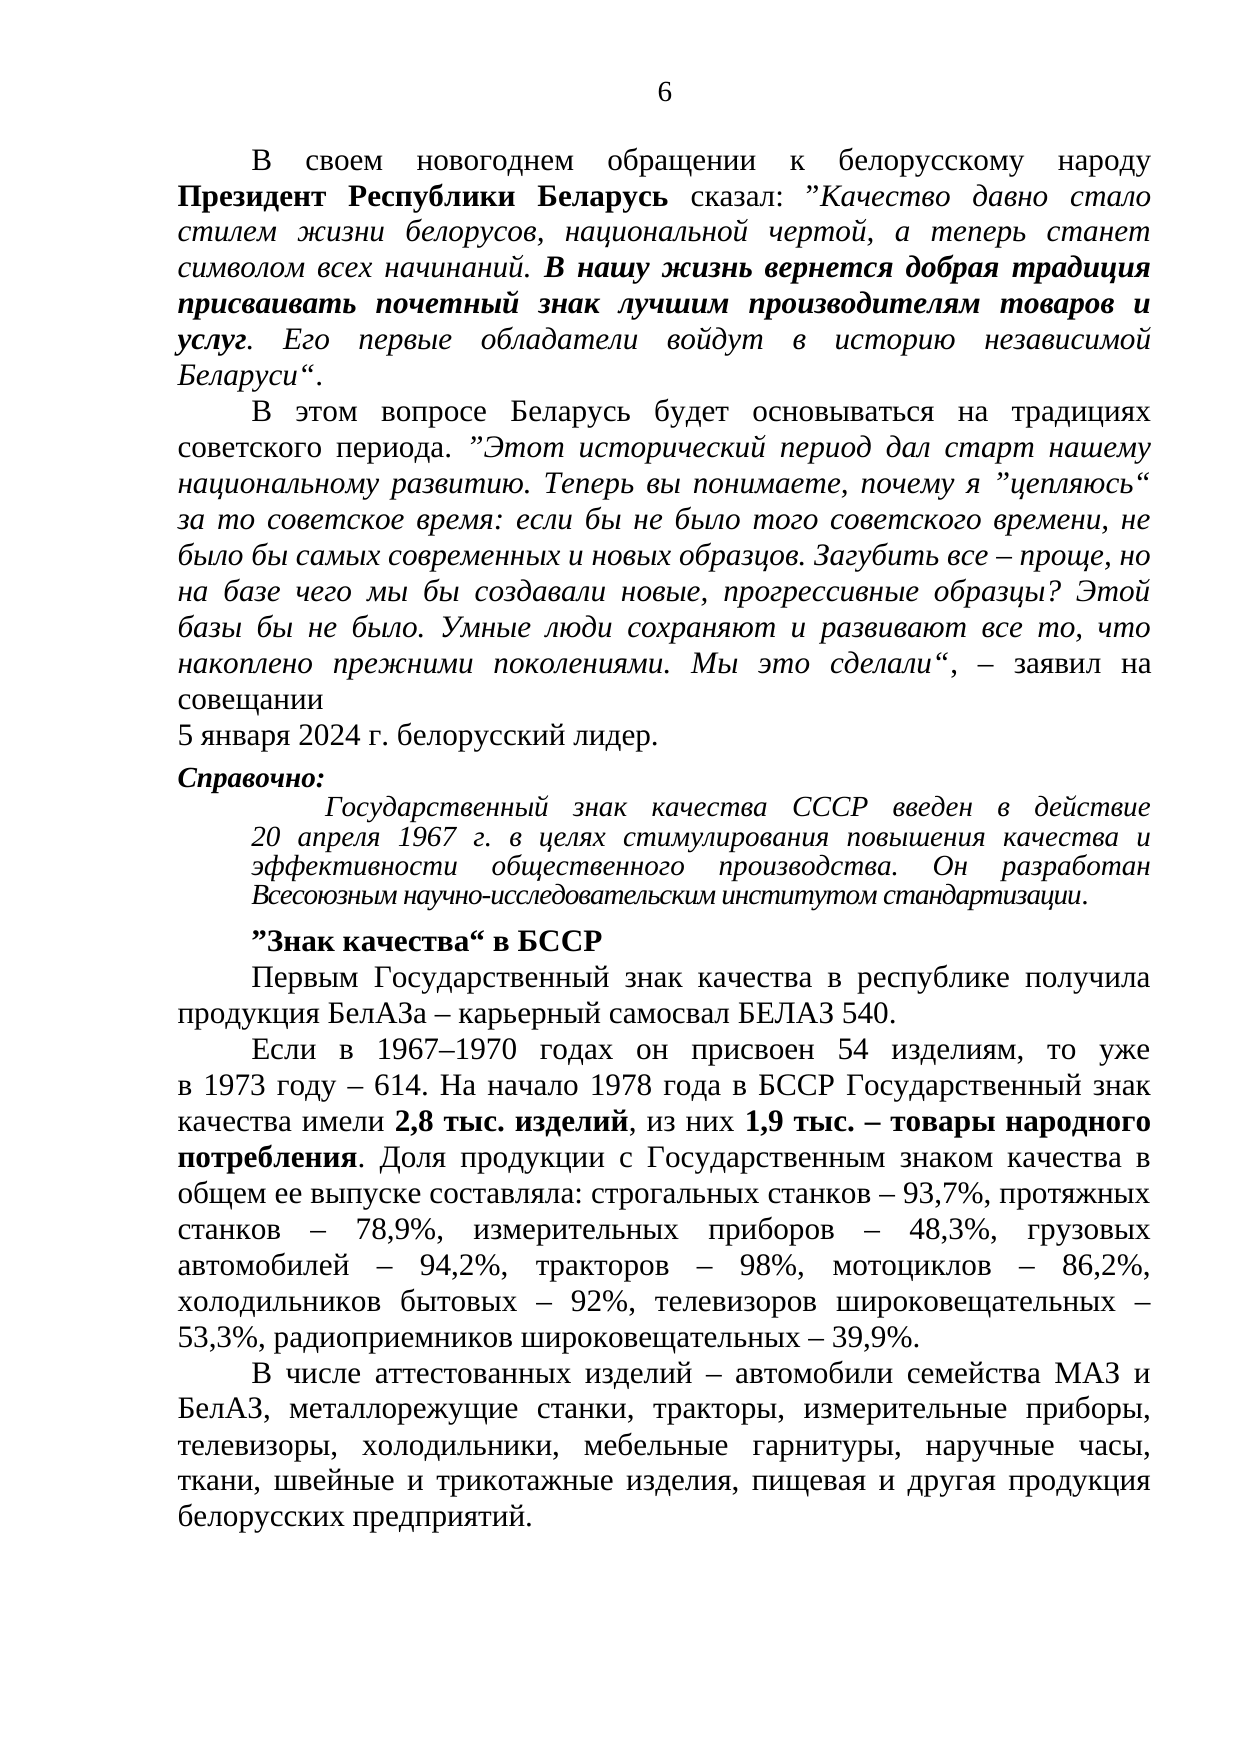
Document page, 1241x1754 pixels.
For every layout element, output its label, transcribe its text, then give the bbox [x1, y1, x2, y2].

text В числе аттестованных изделий – автомобили семейства МАЗ и БелАЗ, металлорежущие станки, тракторы, измерительные приборы, телевизоры, холодильники, мебельные гарнитуры, наручные часы, ткани, швейные и трикотажные изделия, пищевая и другая продукция белорусских предприятий. [177, 1354, 1152, 1533]
text Если в 1967–1970 годах он присвоен 54 изделиям, то уже в 1973 году – 614. На начало 1978 года в БССР Государственный знак качества имели 2,8 тыс. изделий, из них 1,9 тыс. – товары народного потребления. Доля продукции с Государственным знаком качества в общем ее выпуске составляла: строгальных станков – 93,7%, протяжных станков – 78,9%, измерительных приборов – 48,3%, грузовых автомобилей – 94,2%, тракторов – 98%, мотоциклов – 86,2%, холодильников бытовых – 92%, телевизоров широковещательных – 53,3%, радиоприемников широковещательных – 39,9%. [177, 1030, 1152, 1354]
text ”Знак качества“ в БССР [177, 923, 1152, 958]
text В этом вопросе Беларусь будет основываться на традициях советского периода. ”Этот исторический период дал старт нашему национальному развитию. Теперь вы понимаете, почему я ”цепляюсь“ за то советское время: если бы не было того советского времени, не было бы самых современных и новых образцов. Загубить все – проще, но на базе чего мы бы создавали новые, прогрессивные образцы? Этой базы бы не было. Умные люди сохраняют и развивают все то, что накоплено прежними поколениями. Мы это сделали“, – заявил на совещании 5 января 2024 г. белорусский лидер. [177, 392, 1152, 752]
text В своем новогоднем обращении к белорусскому народу Президент Республики Беларусь сказал: ”Качество давно стало стилем жизни белорусов, национальной чертой, а теперь станет символом всех начинаний. В нашу жизнь вернется добрая традиция присваивать почетный знак лучшим производителям товаров и услуг. Его первые обладатели войдут в историю независимой Беларуси“. [177, 141, 1152, 392]
text Первым Государственный знак качества в республике получила продукция БелАЗа – карьерный самосвал БЕЛАЗ 540. [177, 958, 1152, 1030]
text Государственный знак качества СССР введен в действие 20 апреля 1967 г. в целях стимулирования повышения качества и эффективности общественного производства. Он разработан Всесоюзным научно-исследовательским институтом стандартизации. [251, 793, 1152, 910]
text Справочно: [177, 764, 1152, 793]
